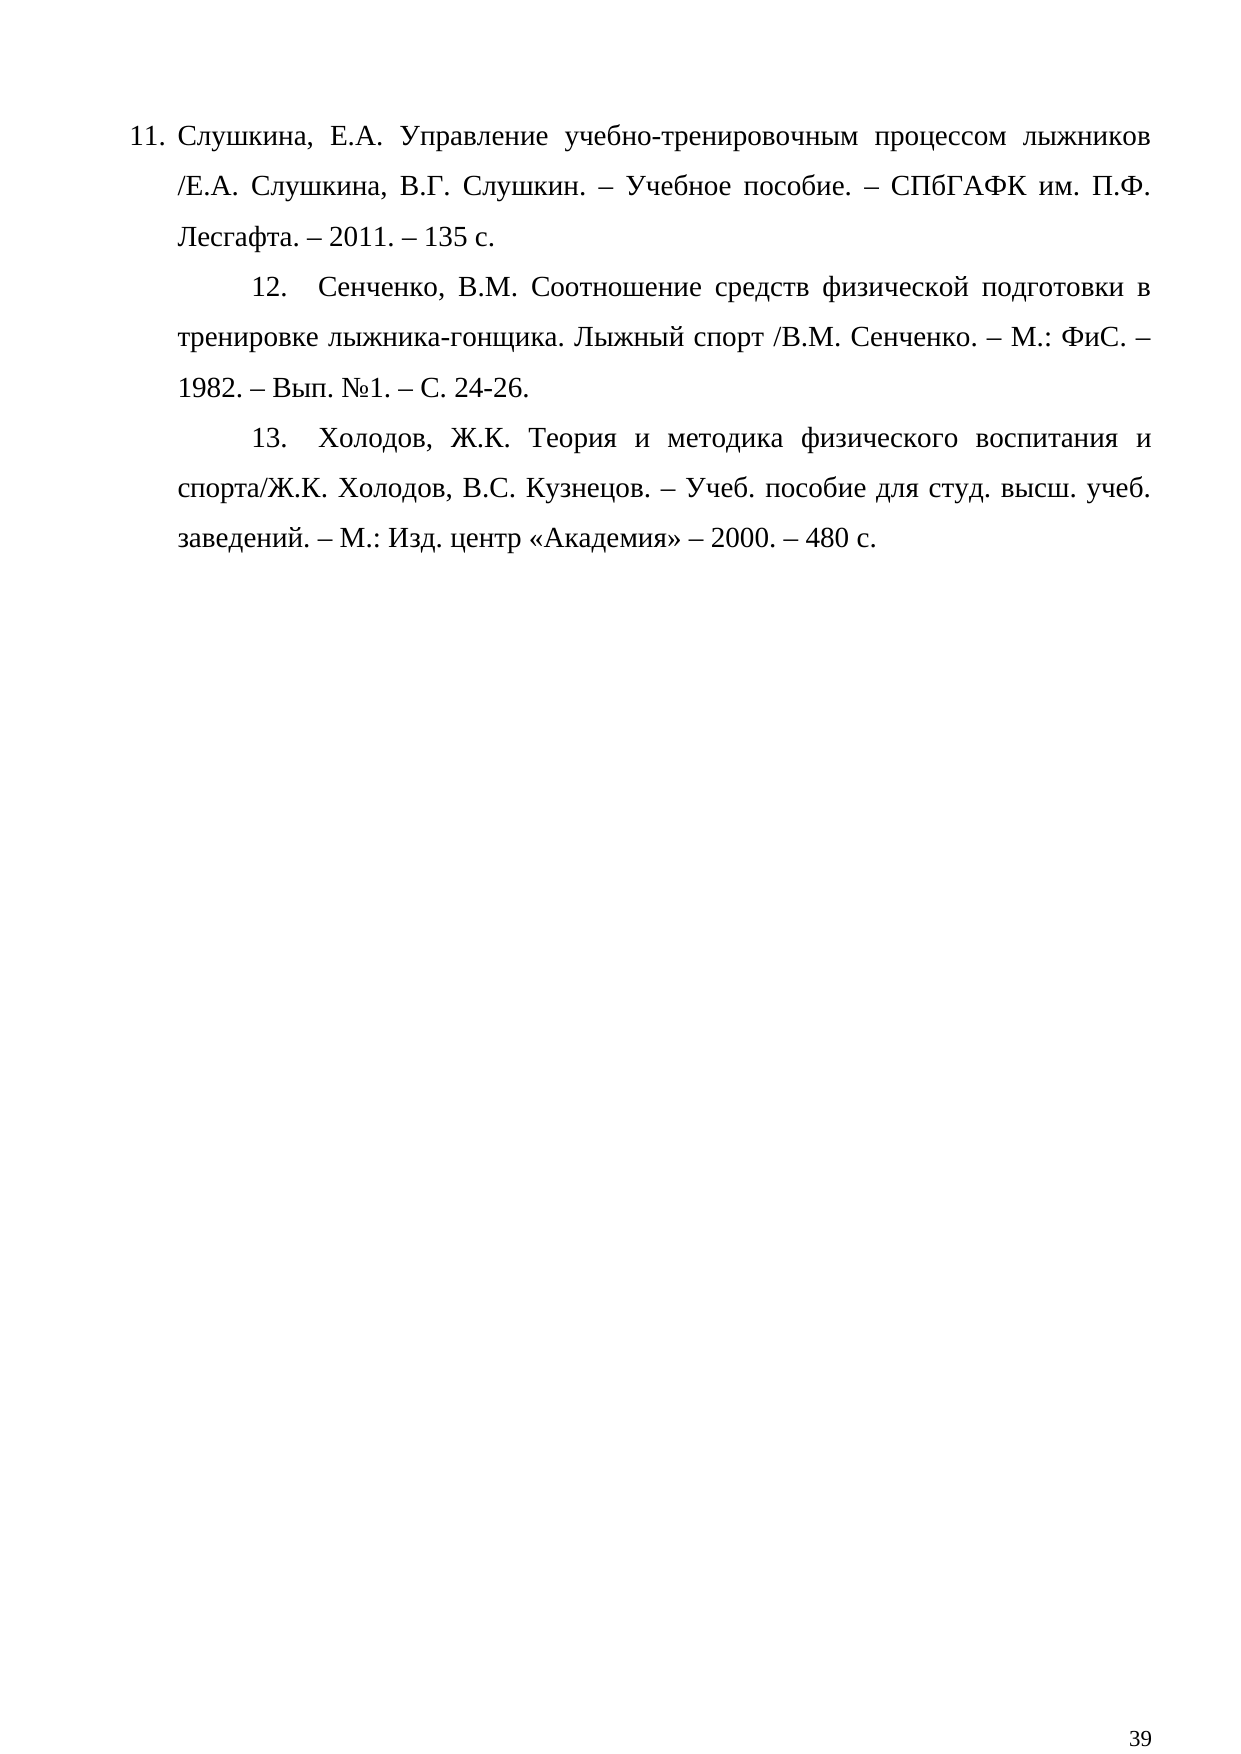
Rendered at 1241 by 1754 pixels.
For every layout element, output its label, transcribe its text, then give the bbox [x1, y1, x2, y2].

list Слушкина, Е.А. Управление учебно-тренировочным процессом лыжников /Е.А. Слушкина, В.Г. Слушкин. – Учебное пособие. – СПбГАФК им. П.Ф. Лесгафта. – 2011. – 135 с. [129, 118, 1152, 252]
list Холодов, Ж.К. Теория и методика физического воспитания и спорта/Ж.К. Холодов, В.С. Кузнецов. – Учеб. пособие для студ. высш. учеб. заведений. – М.: Изд. центр «Академия» – 2000. – 480 с. [177, 420, 1152, 554]
list Сенченко, В.М. Соотношение средств физической подготовки в тренировке лыжника-гонщика. Лыжный спорт /В.М. Сенченко. – М.: ФиС. – 1982. – Вып. №1. – С. 24-26. [177, 269, 1152, 403]
